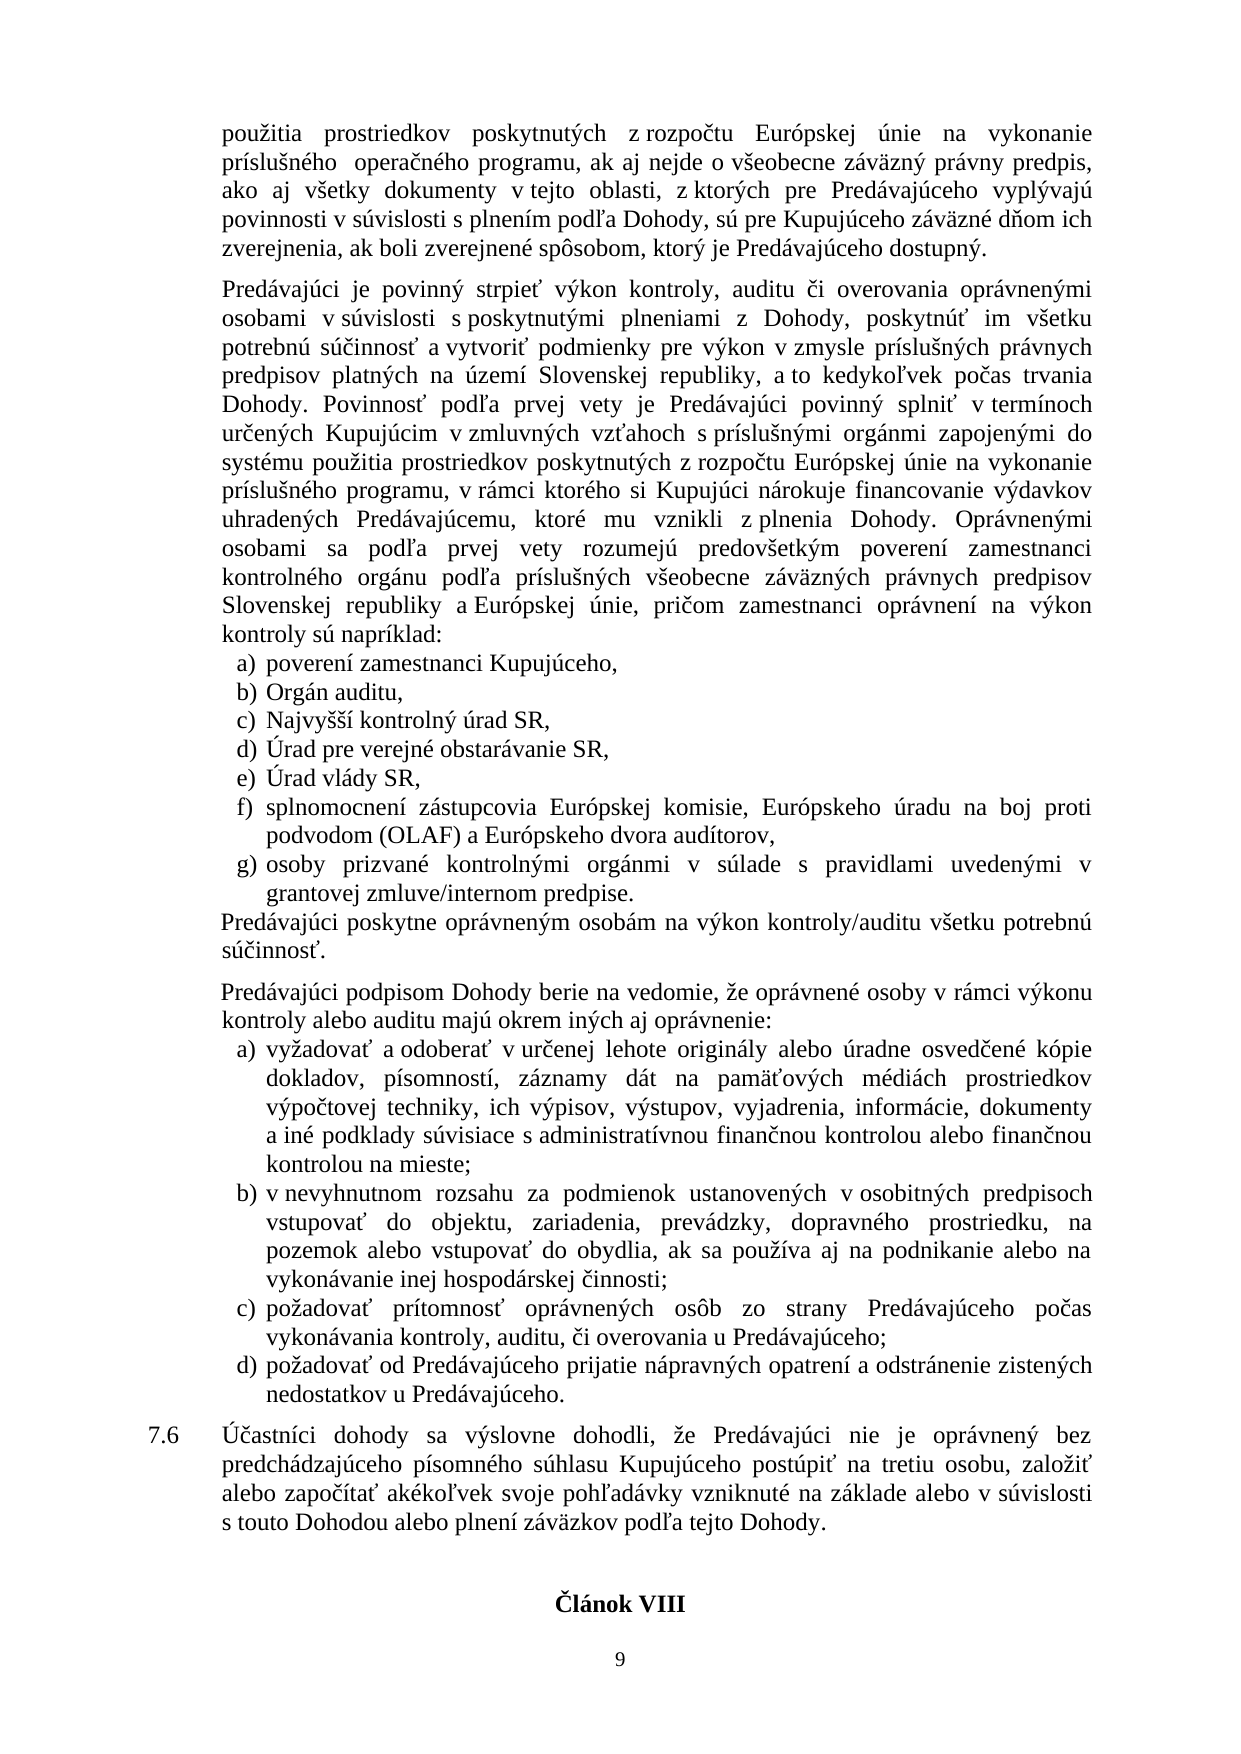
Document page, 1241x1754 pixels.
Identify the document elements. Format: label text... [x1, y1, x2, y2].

list Úrad vlády SR, [236, 763, 1092, 792]
text Článok VIII [148, 1589, 1092, 1618]
list poverení zamestnanci Kupujúceho, [236, 648, 1092, 677]
list osoby prizvané kontrolnými orgánmi v súlade s pravidlami uvedenými v grantovej zmluve/internom predpise. [236, 849, 1092, 907]
list požadovať prítomnosť oprávnených osôb zo strany Predávajúceho počas vykonávania kontroly, auditu, či overovania u Predávajúceho; [236, 1293, 1092, 1351]
list vyžadovať a odoberať v určenej lehote originály alebo úradne osvedčené kópie dokladov, písomností, záznamy dát na pamäťových médiách prostriedkov výpočtovej techniky, ich výpisov, výstupov, vyjadrenia, informácie, dokumenty a iné podklady súvisiace s administratívnou finančnou kontrolou alebo finančnou kontrolou na mieste; [236, 1034, 1092, 1178]
list Predávajúci je povinný strpieť výkon kontroly, auditu či overovania oprávnenými osobami v súvislosti s poskytnutými plneniami z Dohody, poskytnúť im všetku potrebnú súčinnosť a vytvoriť podmienky pre výkon v zmysle príslušných právnych predpisov platných na území Slovenskej republiky, a to kedykoľvek počas trvania Dohody. Povinnosť podľa prvej vety je Predávajúci povinný splniť v termínoch určených Kupujúcim v zmluvných vzťahoch s príslušnými orgánmi zapojenými do systému použitia prostriedkov poskytnutých z rozpočtu Európskej únie na vykonanie príslušného programu, v rámci ktorého si Kupujúci nárokuje financovanie výdavkov uhradených Predávajúcemu, ktoré mu vznikli z plnenia Dohody. Oprávnenými osobami sa podľa prvej vety rozumejú predovšetkým poverení zamestnanci kontrolného orgánu podľa príslušných všeobecne záväzných právnych predpisov Slovenskej republiky a Európskej únie, pričom zamestnanci oprávnení na výkon kontroly sú napríklad: [222, 274, 1092, 648]
list Predávajúci poskytne oprávneným osobám na výkon kontroly/auditu všetku potrebnú súčinnosť. [220, 907, 1092, 964]
list Úrad pre verejné obstarávanie SR, [236, 734, 1092, 763]
list Predávajúci podpisom Dohody berie na vedomie, že oprávnené osoby v rámci výkonu kontroly alebo auditu majú okrem iných aj oprávnenie: [220, 977, 1092, 1034]
list Orgán auditu, [236, 677, 1092, 706]
list v nevyhnutnom rozsahu za podmienok ustanovených v osobitných predpisoch vstupovať do objektu, zariadenia, prevádzky, dopravného prostriedku, na pozemok alebo vstupovať do obydlia, ak sa používa aj na podnikanie alebo na vykonávanie inej hospodárskej činnosti; [236, 1178, 1092, 1293]
list požadovať od Predávajúceho prijatie nápravných opatrení a odstránenie zistených nedostatkov u Predávajúceho. [236, 1351, 1092, 1408]
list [222, 118, 1092, 262]
list splnomocnení zástupcovia Európskej komisie, Európskeho úradu na boj proti podvodom (OLAF) a Európskeho dvora audítorov, [236, 792, 1092, 849]
list Najvyšší kontrolný úrad SR, [236, 706, 1092, 734]
list Účastníci dohody sa výslovne dohodli, že Predávajúci nie je oprávnený bez predchádzajúceho písomného súhlasu Kupujúceho postúpiť na tretiu osobu, založiť alebo započítať akékoľvek svoje pohľadávky vzniknuté na základe alebo v súvislosti s touto Dohodou alebo plnení záväzkov podľa tejto Dohody. [148, 1421, 1092, 1536]
